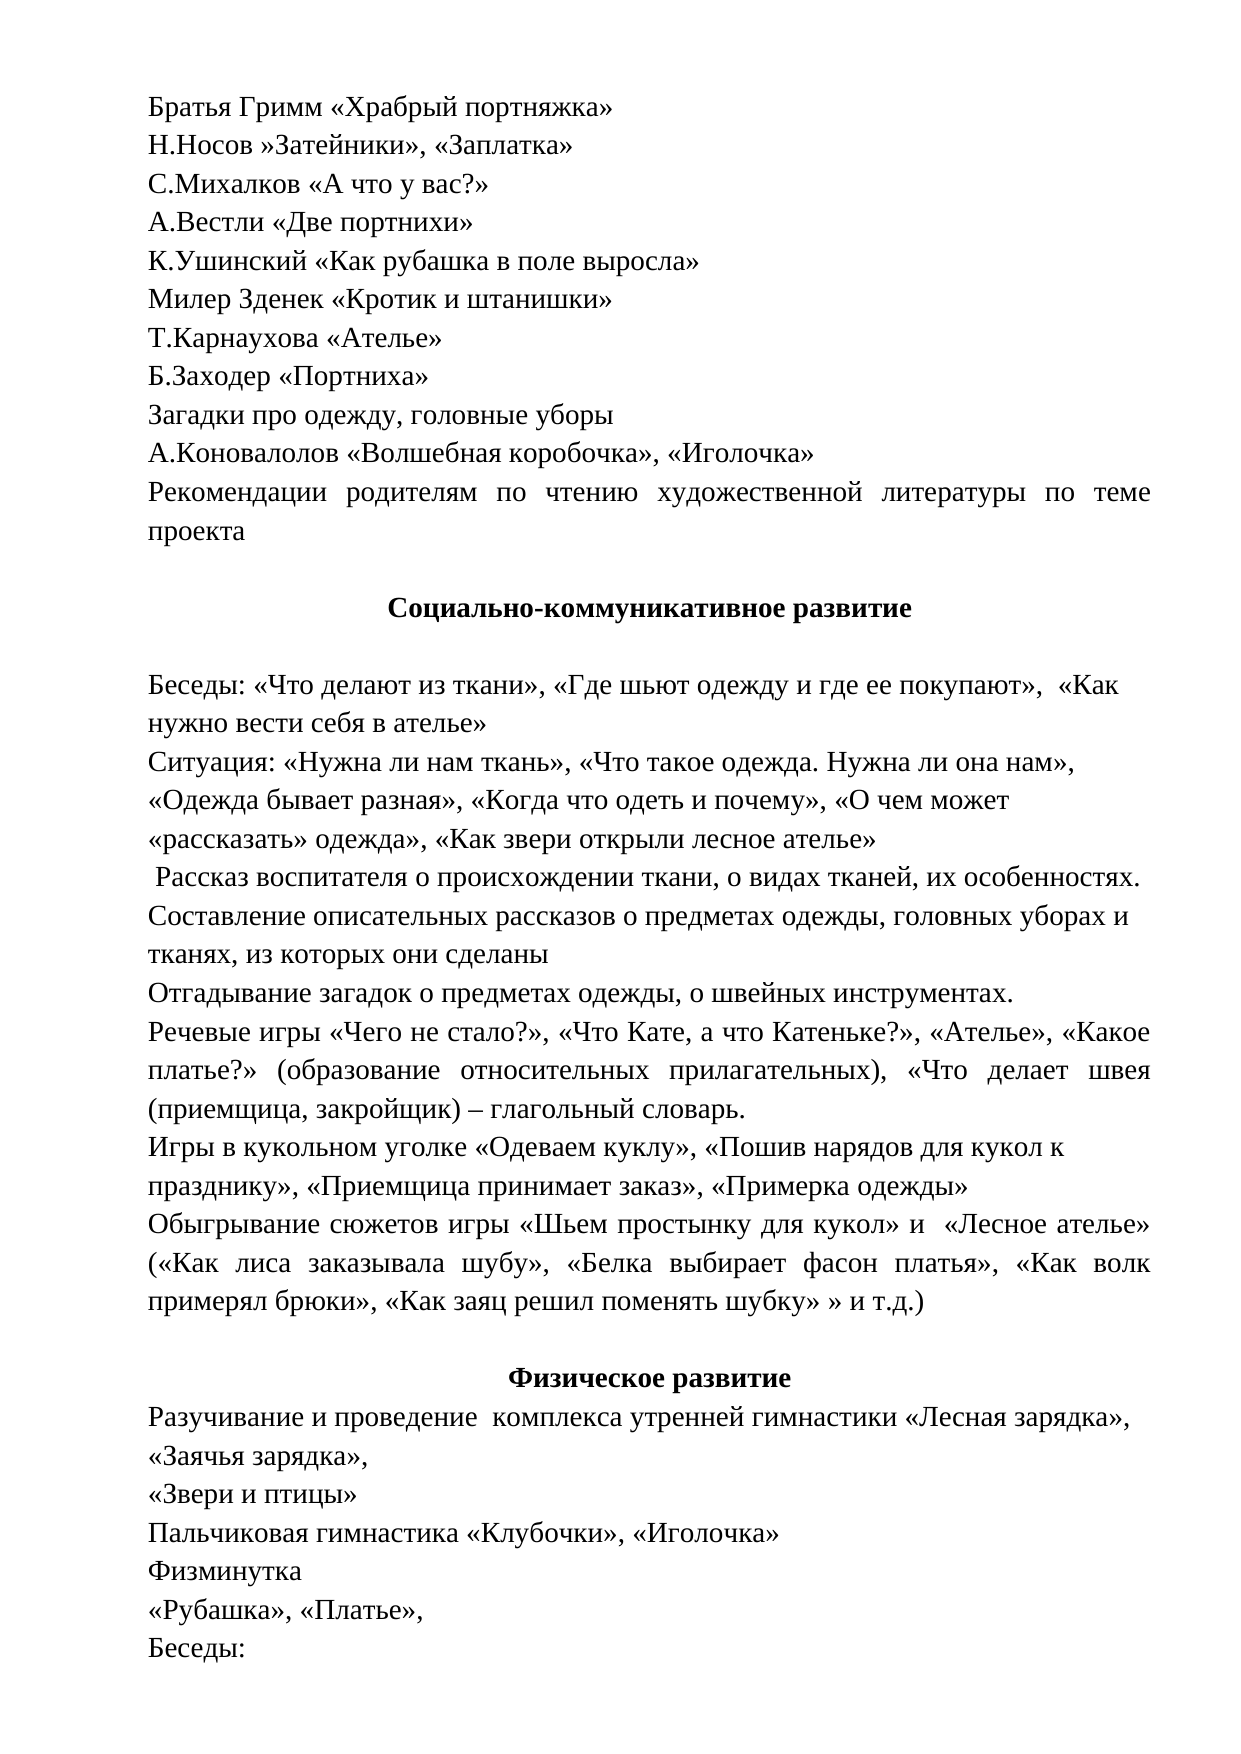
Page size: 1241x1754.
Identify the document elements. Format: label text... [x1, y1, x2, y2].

text Б.Заходер «Портниха» [148, 358, 1152, 392]
text К.Ушинский «Как рубашка в поле выросла» [148, 243, 1152, 276]
text Речевые игры «Чего не стало?», «Что Кате, а что Катеньке?», «Ателье», «Какое платье?» (образование относительных прилагательных), «Что делает швея (приемщица, закройщик) – глагольный словарь. [148, 1014, 1152, 1124]
text «Рубашка», «Платье», [148, 1592, 1152, 1625]
text Составление описательных рассказов о предметах одежды, головных уборах и тканях, из которых они сделаны [148, 898, 1152, 970]
text Игры в кукольном уголке «Одеваем куклу», «Пошив нарядов для кукол к празднику», «Приемщица принимает заказ», «Примерка одежды» [148, 1129, 1152, 1201]
text Милер Зденек «Кротик и штанишки» [148, 281, 1152, 315]
text Рекомендации родителям по чтению художественной литературы по теме проекта [148, 474, 1152, 546]
text Т.Карнаухова «Ателье» [148, 320, 1152, 353]
text А.Коновалолов «Волшебная коробочка», «Иголочка» [148, 436, 1152, 469]
text Отгадывание загадок о предметах одежды, о швейных инструментах. [148, 975, 1152, 1009]
text А.Вестли «Две портнихи» [148, 204, 1152, 238]
text Социально-коммуникативное развитие [148, 590, 1152, 623]
text Физминутка [148, 1553, 1152, 1587]
text Беседы: «Что делают из ткани», «Где шьют одежду и где ее покупают», «Как нужно вести себя в ателье» [148, 667, 1152, 739]
text Н.Носов »Затейники», «Заплатка» [148, 127, 1152, 161]
text Беседы: [148, 1630, 1152, 1664]
text Разучивание и проведение комплекса утренней гимнастики «Лесная зарядка», «Заячья зарядка», [148, 1399, 1152, 1471]
text Обыгрывание сюжетов игры «Шьем простынку для кукол» и «Лесное ателье» («Как лиса заказывала шубу», «Белка выбирает фасон платья», «Как волк примерял брюки», «Как заяц решил поменять шубку» » и т.д.) [148, 1206, 1152, 1317]
text Физическое развитие [148, 1361, 1152, 1394]
text Загадки про одежду, головные уборы [148, 397, 1152, 431]
text «Звери и птицы» [148, 1476, 1152, 1510]
text Братья Гримм «Храбрый портняжка» [148, 89, 1152, 122]
text Пальчиковая гимнастика «Клубочки», «Иголочка» [148, 1515, 1152, 1548]
text Ситуация: «Нужна ли нам ткань», «Что такое одежда. Нужна ли она нам», «Одежда бывает разная», «Когда что одеть и почему», «О чем может «рассказать» одежда», «Как звери открыли лесное ателье» [148, 744, 1152, 854]
text Рассказ воспитателя о происхождении ткани, о видах тканей, их особенностях. [148, 859, 1152, 893]
text С.Михалков «А что у вас?» [148, 166, 1152, 199]
